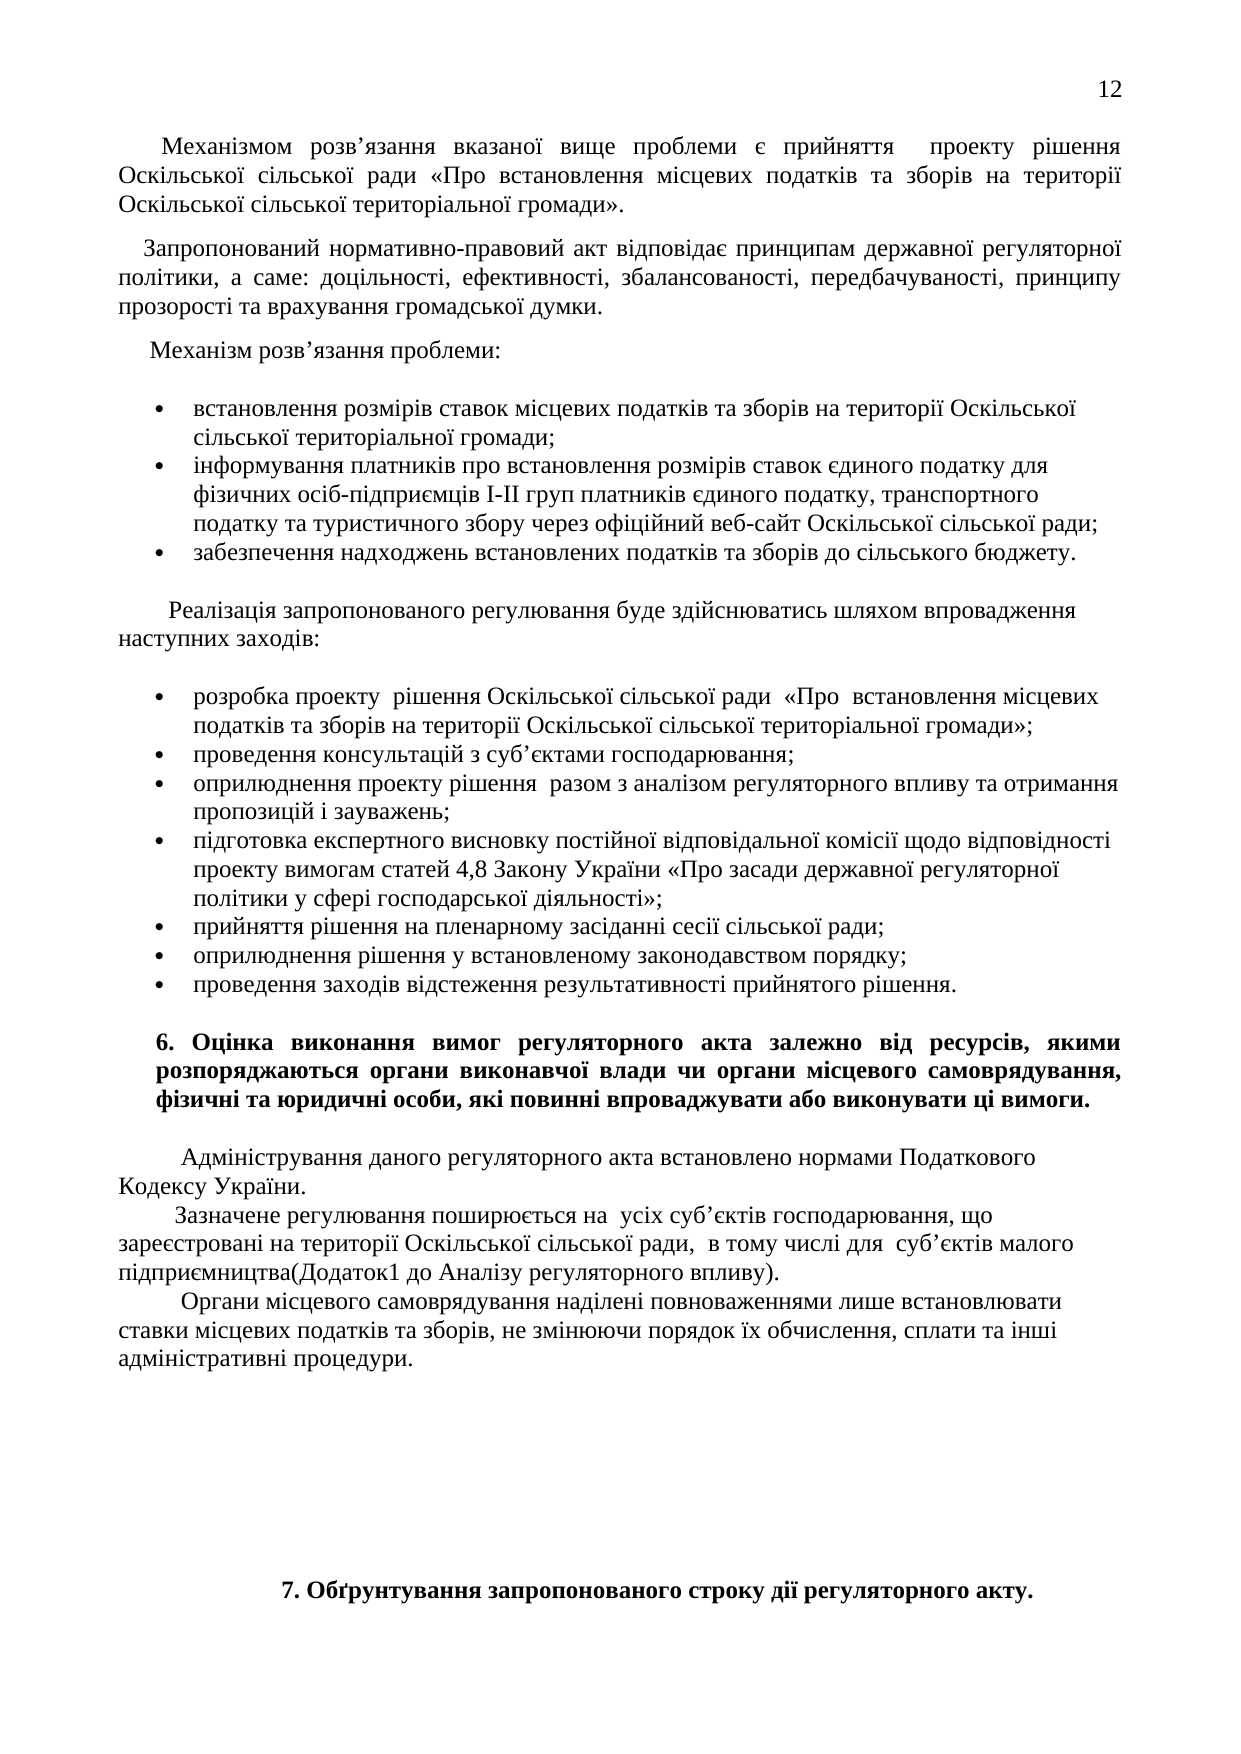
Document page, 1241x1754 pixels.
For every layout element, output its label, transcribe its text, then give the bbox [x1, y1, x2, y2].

text 6. Оцінка виконання вимог регуляторного акта залежно від ресурсів, якими розпоряджаються органи виконавчої влади чи органи місцевого самоврядування, фізичні та юридичні особи, які повинні впроваджувати або виконувати ці вимоги. [156, 1027, 1122, 1113]
list встановлення розмірів ставок місцевих податків та зборів на території Оскільської сільської територіальної громади; [156, 393, 1122, 451]
text 7. Обґрунтування запропонованого строку дії регуляторного акту. [193, 1575, 1122, 1604]
list підготовка експертного висновку постійної відповідальної комісії щодо відповідності проекту вимогам статей 4,8 Закону України «Про засади державної регуляторної політики у сфері господарської діяльності»; [156, 825, 1122, 911]
list інформування платників про встановлення розмірів ставок єдиного податку для фізичних осіб-підприємців І-ІІ груп платників єдиного податку, транспортного податку та туристичного збору через офіційний веб-сайт Оскільської сільської ради; [156, 451, 1122, 537]
list прийняття рішення на пленарному засіданні сесії сільської ради; [156, 911, 1122, 940]
text Зазначене регулювання поширюється на усіх суб’єктів господарювання, що зареєстровані на території Оскільської сільської ради, в тому числі для суб’єктів малого підприємництва(Додаток1 до Аналізу регуляторного впливу). [118, 1200, 1122, 1286]
list оприлюднення проекту рішення разом з аналізом регуляторного впливу та отримання пропозицій і зауважень; [156, 768, 1122, 825]
list проведення заходів відстеження результативності прийнятого рішення. [156, 969, 1122, 998]
list розробка проекту рішення Оскільської сільської ради «Про встановлення місцевих податків та зборів на території Оскільської сільської територіальної громади»; [156, 681, 1122, 739]
text Органи місцевого самоврядування наділені повноваженнями лише встановлювати ставки місцевих податків та зборів, не змінюючи порядок їх обчислення, сплати та інші адміністративні процедури. [118, 1286, 1122, 1372]
text Запропонований нормативно-правовий акт відповідає принципам державної регуляторної політики, а саме: доцільності, ефективності, збалансованості, передбачуваності, принципу прозорості та врахування громадської думки. [118, 233, 1122, 319]
list забезпечення надходжень встановлених податків та зборів до сільського бюджету. [156, 537, 1122, 566]
text Механізмом розв’язання вказаної вище проблеми є прийняття проекту рішення Оскільської сільської ради «Про встановлення місцевих податків та зборів на території Оскільської сільської територіальної громади». [118, 131, 1122, 218]
text Адміністрування даного регуляторного акта встановлено нормами Податкового Кодексу України. [118, 1142, 1122, 1200]
list проведення консультацій з суб’єктами господарювання; [156, 739, 1122, 768]
text Механізм розв’язання проблеми: [118, 335, 1122, 364]
list оприлюднення рішення у встановленому законодавством порядку; [156, 940, 1122, 969]
text Реалізація запропонованого регулювання буде здійснюватись шляхом впровадження наступних заходів: [118, 595, 1122, 652]
